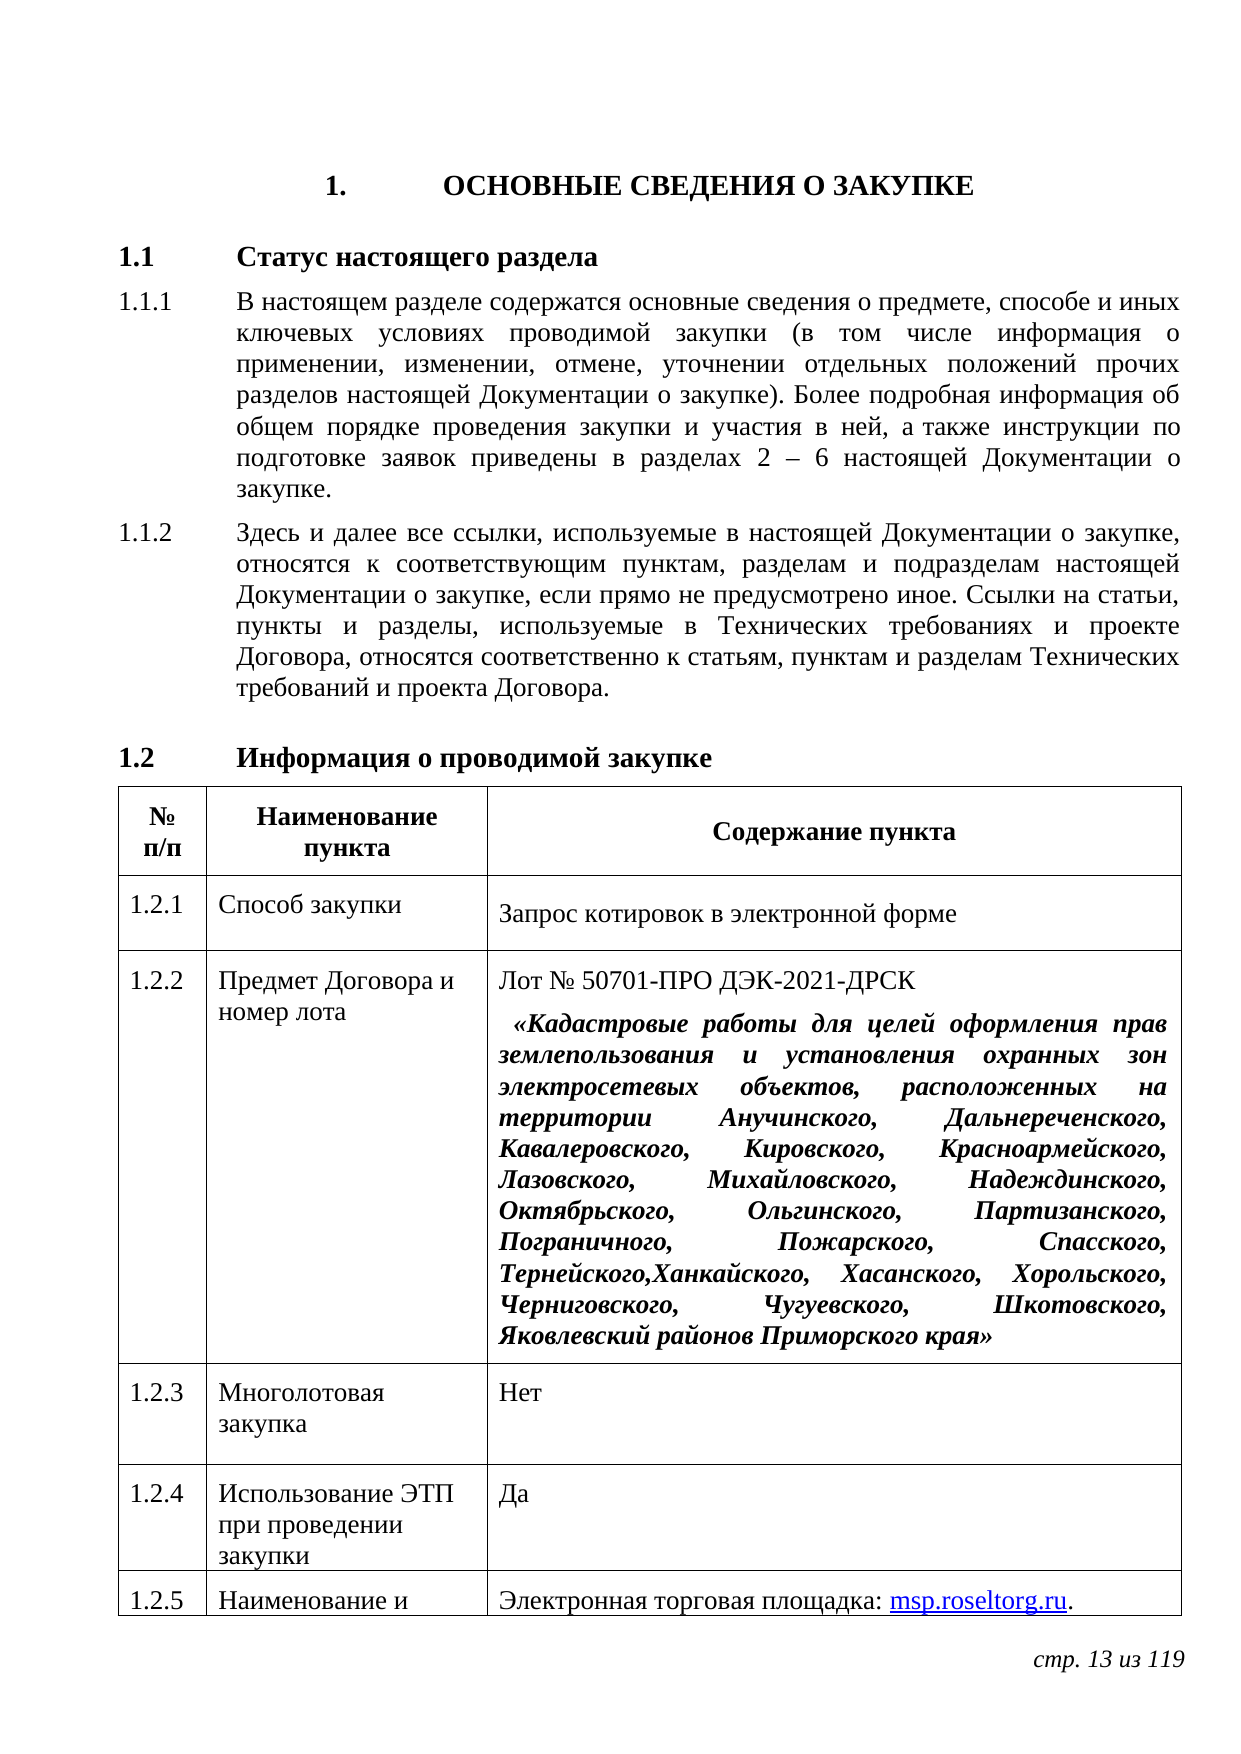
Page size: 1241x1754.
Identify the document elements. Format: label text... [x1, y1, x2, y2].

table_cell Нет [488, 1364, 1181, 1463]
table_cell [119, 951, 206, 1363]
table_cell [488, 1571, 1181, 1615]
table_cell Да [488, 1465, 1181, 1570]
table_cell Запрос котировок в электронной форме [488, 876, 1181, 950]
table_cell Использование ЭТП при проведении закупки [207, 1465, 487, 1570]
table_header Содержание пункта [488, 787, 1181, 874]
table_cell Лот № 50701-ПРО ДЭК-2021-ДРСК «Кадастровые работы для целей оформления прав землепользования и установления охранных зон электросетевых объектов, расположенных на территории Анучинского, Дальнереченского, Кавалеровского, Кировского, Красноармейского, Лазовского, Михайловского, Надеждинского, Октябрьского, Ольгинского, Партизанского, Пограничного, Пожарского, Спасского, Тернейского,Ханкайского, Хасанского, Хорольского, Черниговского, Чугуевского, Шкотовского, Яковлевский районов Приморского края» [488, 951, 1181, 1363]
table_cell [207, 1571, 487, 1615]
table_header № п/п [119, 787, 206, 874]
subtitle Статус настоящего раздела [118, 239, 1181, 273]
table_cell [119, 1364, 206, 1463]
list В настоящем разделе содержатся основные сведения о предмете, способе и иных ключевых условиях проводимой закупки (в том числе информация о применении, изменении, отмене, уточнении отдельных положений прочих разделов настоящей Документации о закупке). Более подробная информация об общем порядке проведения закупки и участия в ней, а также инструкции по подготовке заявок приведены в разделах 2 – 6 настоящей Документации о закупке. [118, 285, 1181, 503]
table_cell Способ закупки [207, 876, 487, 950]
subtitle ОСНОВНЫЕ СВЕДЕНИЯ О ЗАКУПКЕ [118, 168, 1181, 202]
table_cell [119, 1571, 206, 1615]
list Здесь и далее все ссылки, используемые в настоящей Документации о закупке, относятся к соответствующим пунктам, разделам и подразделам настоящей Документации о закупке, если прямо не предусмотрено иное. Ссылки на статьи, пункты и разделы, используемые в Технических требованиях и проекте Договора, относятся соответственно к статьям, пунктам и разделам Технических требований и проекта Договора. [118, 516, 1181, 703]
table_header Наименование пункта [207, 787, 487, 874]
table_cell [119, 876, 206, 950]
table_cell [119, 1465, 206, 1570]
subtitle Информация о проводимой закупке [118, 740, 1181, 774]
table_cell Многолотовая закупка [207, 1364, 487, 1463]
table_cell Предмет Договора и номер лота [207, 951, 487, 1363]
